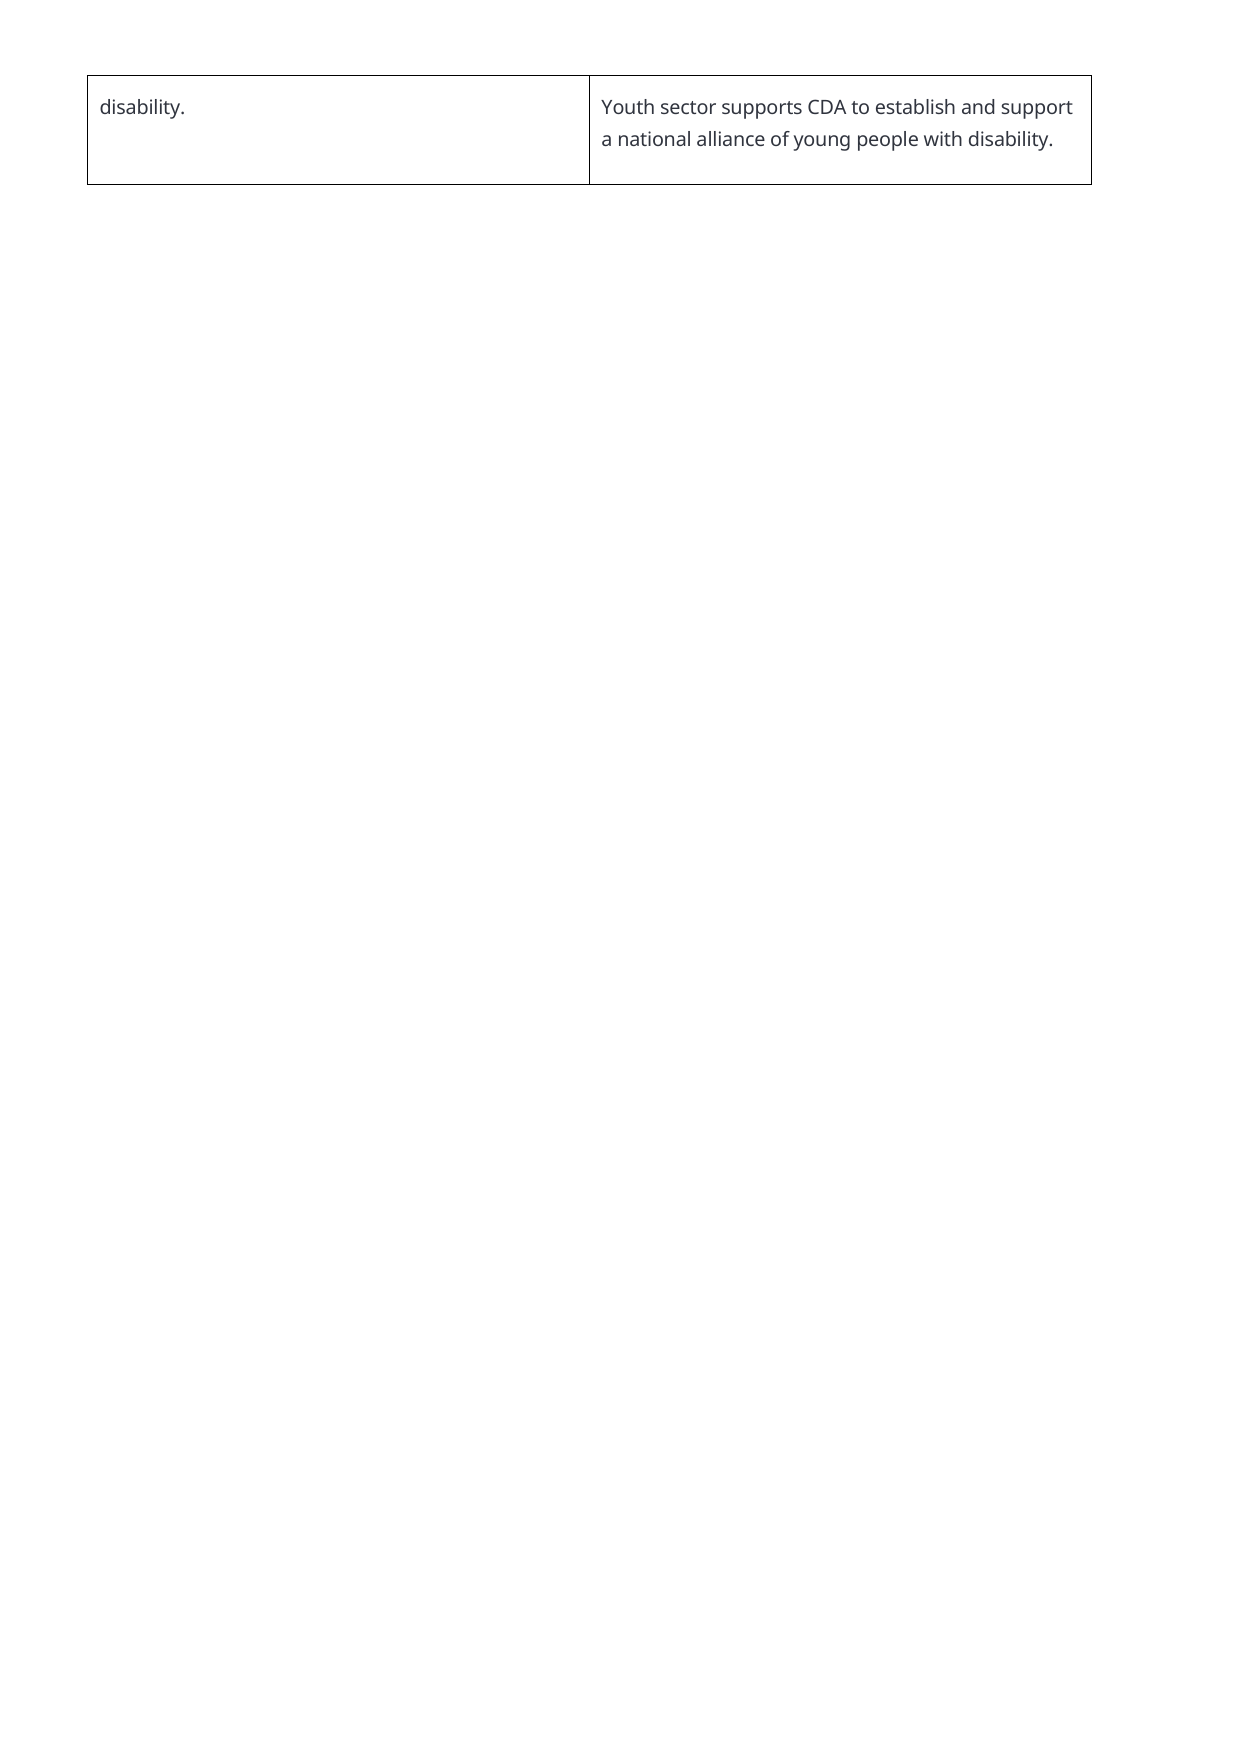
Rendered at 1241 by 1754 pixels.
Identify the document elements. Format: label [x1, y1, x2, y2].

table_cell [88, 76, 589, 184]
table_cell [590, 76, 1091, 184]
